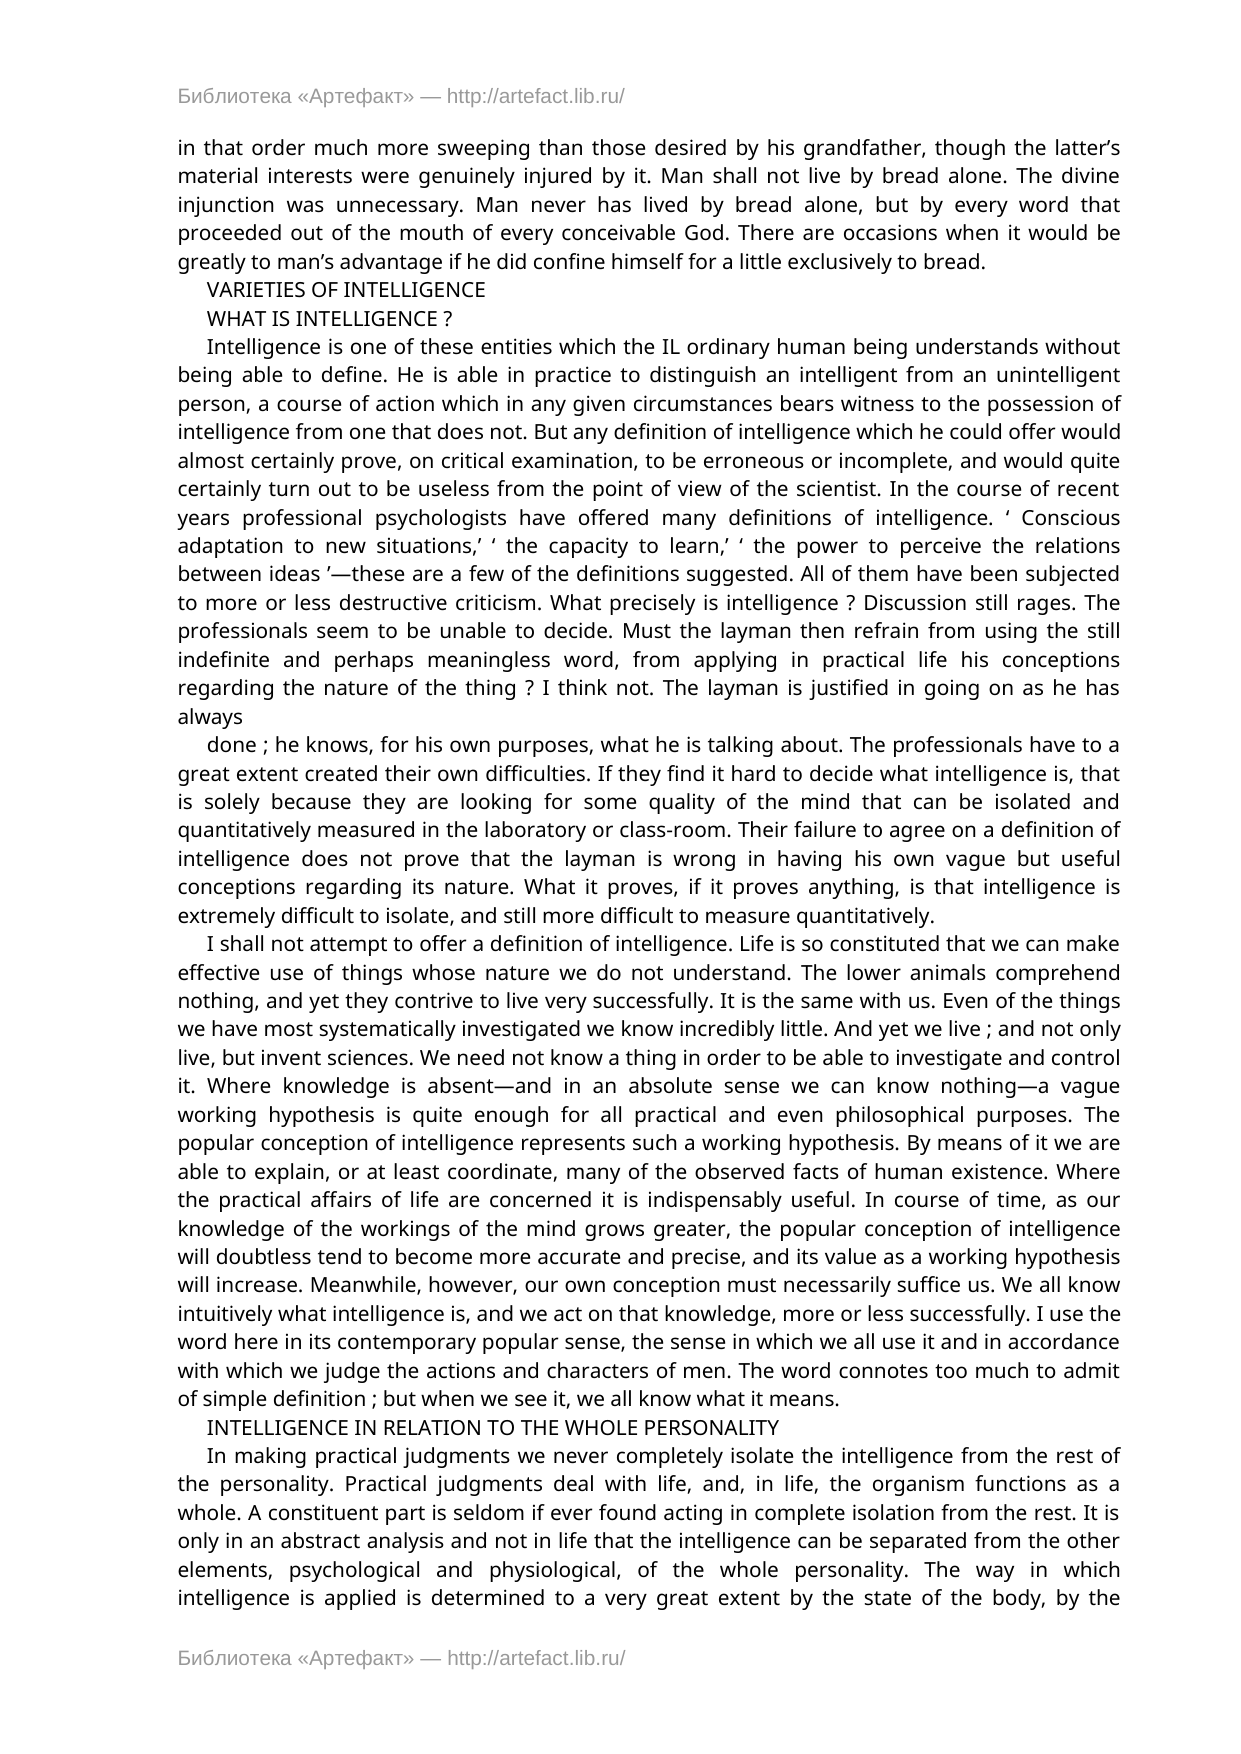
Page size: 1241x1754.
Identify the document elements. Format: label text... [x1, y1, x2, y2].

text WHAT IS INTELLIGENCE ? [177, 304, 1122, 332]
text done ; he knows, for his own purposes, what he is talking about. The professionals have to a great extent created their own difficulties. If they find it hard to decide what intelligence is, that is solely because they are looking for some quality of the mind that can be isolated and quantitatively measured in the laboratory or class-room. Their failure to agree on a definition of intelligence does not prove that the layman is wrong in having his own vague but useful conceptions regarding its nature. What it proves, if it proves anything, is that intelligence is extremely difficult to isolate, and still more difficult to measure quantitatively. [177, 730, 1122, 929]
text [177, 133, 1122, 275]
text I shall not attempt to offer a definition of intelligence. Life is so constituted that we can make effective use of things whose nature we do not understand. The lower animals comprehend nothing, and yet they contrive to live very successfully. It is the same with us. Even of the things we have most systematically investigated we know incredibly little. And yet we live ; and not only live, but invent sciences. We need not know a thing in order to be able to investigate and control it. Where knowledge is absent—and in an absolute sense we can know nothing—a vague working hypothesis is quite enough for all practical and even philosophical purposes. The popular conception of intelligence represents such a working hypothesis. By means of it we are able to explain, or at least coordinate, many of the observed facts of human existence. Where the practical affairs of life are concerned it is indispensably useful. In course of time, as our knowledge of the workings of the mind grows greater, the popular conception of intelligence will doubtless tend to become more accurate and precise, and its value as a working hypothesis will increase. Meanwhile, however, our own conception must necessarily suffice us. We all know intuitively what intelligence is, and we act on that knowledge, more or less successfully. I use the word here in its contemporary popular sense, the sense in which we all use it and in accordance with which we judge the actions and characters of men. The word connotes too much to admit of simple definition ; but when we see it, we all know what it means. [177, 929, 1122, 1413]
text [177, 1441, 1122, 1612]
subtitle VARIETIES OF INTELLIGENCE [177, 275, 1122, 304]
text Intelligence is one of these entities which the IL ordinary human being understands without being able to define. He is able in practice to distinguish an intelligent from an unintelligent person, a course of action which in any given circumstances bears witness to the possession of intelligence from one that does not. But any definition of intelligence which he could offer would almost certainly prove, on critical examination, to be erroneous or incomplete, and would quite certainly turn out to be useless from the point of view of the scientist. In the course of recent years professional psychologists have offered many definitions of intelligence. ‘ Conscious adaptation to new situations,’ ‘ the capacity to learn,’ ‘ the power to perceive the relations between ideas ’—these are a few of the definitions suggested. All of them have been subjected to more or less destructive criticism. What precisely is intelligence ? Discussion still rages. The professionals seem to be unable to decide. Must the layman then refrain from using the still indefinite and perhaps meaningless word, from applying in practical life his conceptions regarding the nature of the thing ? I think not. The layman is justified in going on as he has always [177, 332, 1122, 730]
text INTELLIGENCE IN RELATION TO THE WHOLE PERSONALITY [177, 1413, 1122, 1441]
